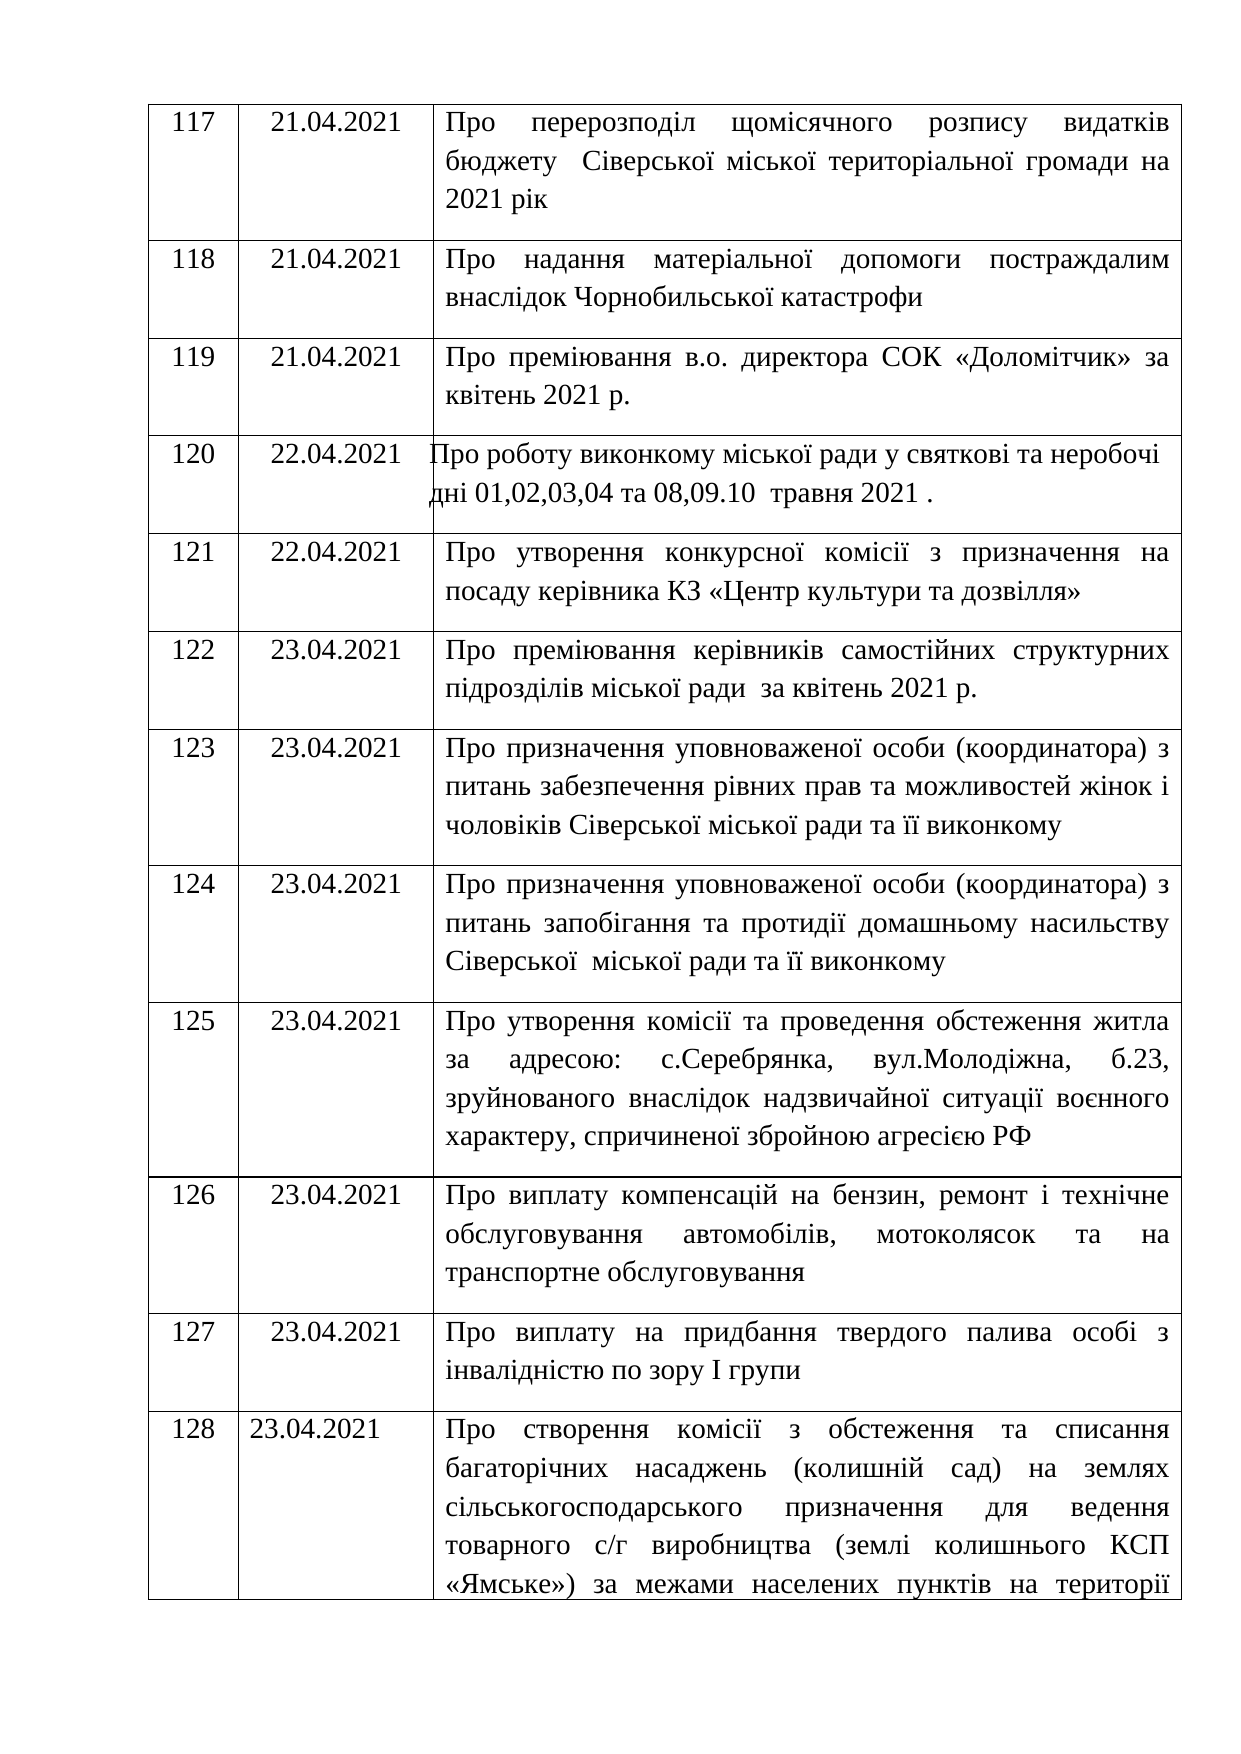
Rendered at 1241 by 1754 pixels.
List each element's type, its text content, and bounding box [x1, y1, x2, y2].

table_cell 122 [149, 632, 238, 729]
table_cell 119 [149, 339, 238, 435]
table_cell 21.04.2021 [239, 241, 433, 338]
table_cell Про призначення уповноваженої особи (координатора) з питань забезпечення рівних прав та можливостей жінок і чоловіків Сіверської міської ради та її виконкому [434, 730, 1181, 865]
table_cell 21.04.2021 [239, 339, 433, 435]
table_cell 23.04.2021 [239, 1178, 433, 1313]
table_cell 23.04.2021 [239, 1412, 433, 1599]
table_cell 125 [149, 1003, 238, 1176]
table_cell 128 [149, 1412, 238, 1599]
table_cell 118 [149, 241, 238, 338]
table_cell 22.04.2021 [239, 534, 433, 631]
table_cell Про надання матеріальної допомоги постраждалим внаслідок Чорнобильської катастрофи [434, 241, 1181, 338]
table_cell 23.04.2021 [239, 730, 433, 865]
table_cell Про преміювання керівників самостійних структурних підрозділів міської ради за квітень 2021 р. [434, 632, 1181, 729]
table_cell 23.04.2021 [239, 1314, 433, 1411]
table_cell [434, 1412, 1181, 1599]
table_cell 124 [149, 866, 238, 1002]
table_cell 127 [149, 1314, 238, 1411]
table_cell Про утворення комісії та проведення обстеження житла за адресою: с.Серебрянка, вул.Молодіжна, б.23, зруйнованого внаслідок надзвичайної ситуації воєнного характеру, спричиненої збройною агресією РФ [434, 1003, 1181, 1176]
table_cell 121 [149, 534, 238, 631]
table_cell Про перерозподіл щомісячного розпису видатків бюджету Сіверської міської територіальної громади на 2021 рік [434, 105, 1181, 240]
table_cell 22.04.2021 [239, 436, 433, 533]
table_cell 120 [149, 436, 238, 533]
table_cell Про утворення конкурсної комісії з призначення на посаду керівника КЗ «Центр культури та дозвілля» [434, 534, 1181, 631]
table_cell 126 [149, 1178, 238, 1313]
table_cell 23.04.2021 [239, 632, 433, 729]
table_cell Про виплату на придбання твердого палива особі з інвалідністю по зору І групи [434, 1314, 1181, 1411]
table_cell Про виплату компенсацій на бензин, ремонт і технічне обслуговування автомобілів, мотоколясок та на транспортне обслуговування [434, 1178, 1181, 1313]
table_cell Про призначення уповноваженої особи (координатора) з питань запобігання та протидії домашньому насильству Сіверської міської ради та її виконкому [434, 866, 1181, 1002]
table_cell 117 [149, 105, 238, 240]
table_cell 23.04.2021 [239, 1003, 433, 1176]
table_cell 21.04.2021 [239, 105, 433, 240]
table_cell 123 [149, 730, 238, 865]
table_cell Про роботу виконкому міської ради у святкові та неробочі дні 01,02,03,04 та 08,09.10 травня 2021 . [434, 436, 1181, 533]
table_cell 23.04.2021 [239, 866, 433, 1002]
table_cell Про преміювання в.о. директора СОК «Доломітчик» за квітень 2021 р. [434, 339, 1181, 435]
